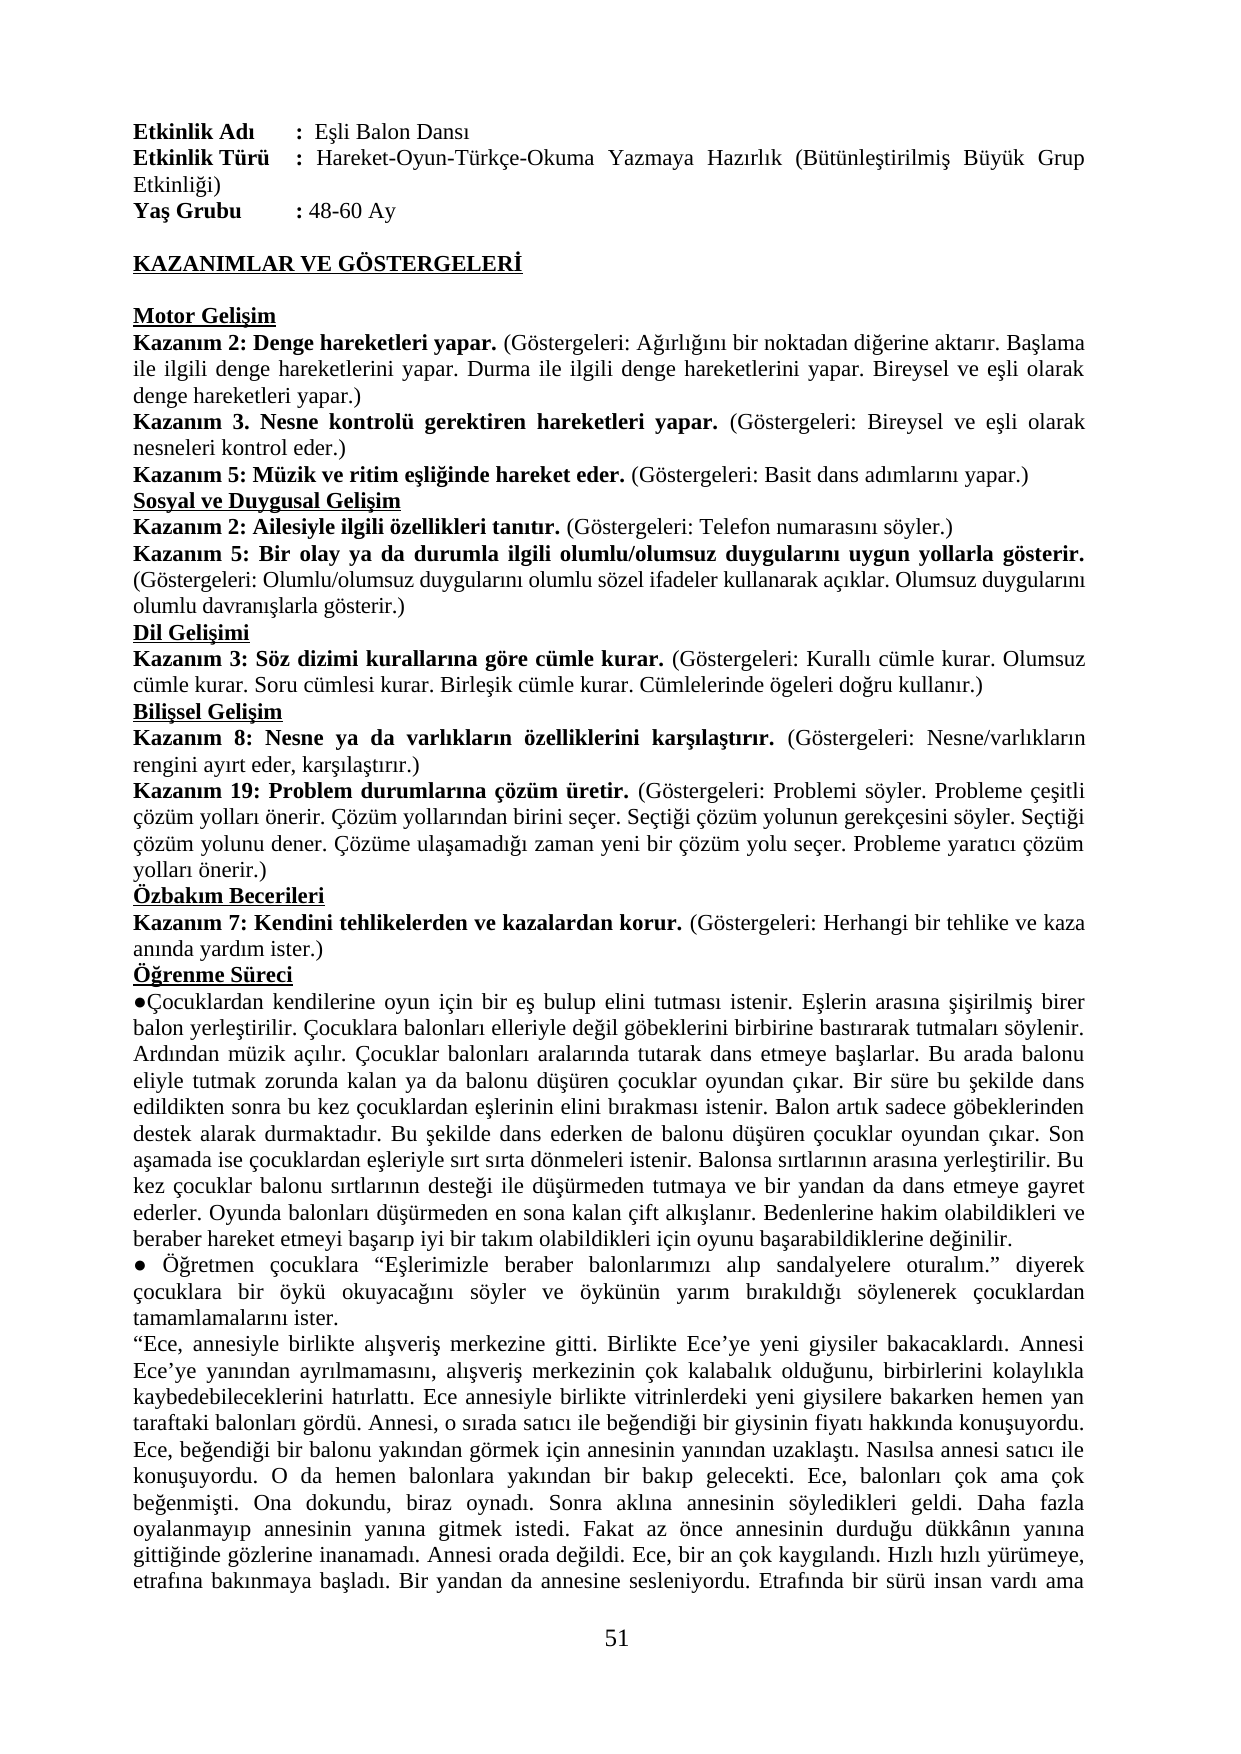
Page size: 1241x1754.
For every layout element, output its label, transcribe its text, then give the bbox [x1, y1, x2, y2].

text KAZANIMLAR VE GÖSTERGELERİ [133, 250, 1086, 276]
text Kazanım 3. Nesne kontrolü gerektiren hareketleri yapar. (Göstergeleri: Bireysel ve eşli olarak nesneleri kontrol eder.) [133, 408, 1086, 461]
text Kazanım 2: Ailesiyle ilgili özellikleri tanıtır. (Göstergeleri: Telefon numarasını söyler.) [133, 513, 1086, 540]
text Kazanım 2: Denge hareketleri yapar. (Göstergeleri: Ağırlığını bir noktadan diğerine aktarır. Başlama ile ilgili denge hareketlerini yapar. Durma ile ilgili denge hareketlerini yapar. Bireysel ve eşli olarak denge hareketleri yapar.) [133, 329, 1086, 408]
text ●Çocuklardan kendilerine oyun için bir eş bulup elini tutması istenir. Eşlerin arasına şişirilmiş birer balon yerleştirilir. Çocuklara balonları elleriyle değil göbeklerini birbirine bastırarak tutmaları söylenir. Ardından müzik açılır. Çocuklar balonları aralarında tutarak dans etmeye başlarlar. Bu arada balonu eliyle tutmak zorunda kalan ya da balonu düşüren çocuklar oyundan çıkar. Bir süre bu şekilde dans edildikten sonra bu kez çocuklardan eşlerinin elini bırakması istenir. Balon artık sadece göbeklerinden destek alarak durmaktadır. Bu şekilde dans ederken de balonu düşüren çocuklar oyundan çıkar. Son aşamada ise çocuklardan eşleriyle sırt sırta dönmeleri istenir. Balonsa sırtlarının arasına yerleştirilir. Bu kez çocuklar balonu sırtlarının desteği ile düşürmeden tutmaya ve bir yandan da dans etmeye gayret ederler. Oyunda balonları düşürmeden en sona kalan çift alkışlanır. Bedenlerine hakim olabildikleri ve beraber hareket etmeyi başarıp iyi bir takım olabildikleri için oyunu başarabildiklerine değinilir. [133, 988, 1086, 1251]
text Kazanım 5: Müzik ve ritim eşliğinde hareket eder. (Göstergeleri: Basit dans adımlarını yapar.) [133, 461, 1086, 487]
text Kazanım 7: Kendini tehlikelerden ve kazalardan korur. (Göstergeleri: Herhangi bir tehlike ve kaza anında yardım ister.) [133, 909, 1086, 961]
text ● Öğretmen çocuklara “Eşlerimizle beraber balonlarımızı alıp sandalyelere oturalım.” diyerek çocuklara bir öykü okuyacağını söyler ve öykünün yarım bırakıldığı söylenerek çocuklardan tamamlamalarını ister. [133, 1251, 1086, 1330]
text Etkinlik Türü : Hareket-Oyun-Türkçe-Okuma Yazmaya Hazırlık (Bütünleştirilmiş Büyük Grup Etkinliği) [133, 144, 1086, 197]
text Kazanım 3: Söz dizimi kurallarına göre cümle kurar. (Göstergeleri: Kurallı cümle kurar. Olumsuz cümle kurar. Soru cümlesi kurar. Birleşik cümle kurar. Cümlelerinde ögeleri doğru kullanır.) [133, 645, 1086, 698]
text Kazanım 19: Problem durumlarına çözüm üretir. (Göstergeleri: Problemi söyler. Probleme çeşitli çözüm yolları önerir. Çözüm yollarından birini seçer. Seçtiği çözüm yolunun gerekçesini söyler. Seçtiği çözüm yolunu dener. Çözüme ulaşamadığı zaman yeni bir çözüm yolu seçer. Probleme yaratıcı çözüm yolları önerir.) [133, 777, 1086, 882]
text Kazanım 8: Nesne ya da varlıkların özelliklerini karşılaştırır. (Göstergeleri: Nesne/varlıkların rengini ayırt eder, karşılaştırır.) [133, 724, 1086, 777]
text Sosyal ve Duygusal Gelişim [133, 487, 1086, 513]
text Dil Gelişimi [133, 619, 1086, 645]
text Kazanım 5: Bir olay ya da durumla ilgili olumlu/olumsuz duygularını uygun yollarla gösterir. (Göstergeleri: Olumlu/olumsuz duygularını olumlu sözel ifadeler kullanarak açıklar. Olumsuz duygularını olumlu davranışlarla gösterir.) [133, 540, 1086, 619]
text Motor Gelişim [133, 303, 1086, 329]
text Etkinlik Adı : Eşli Balon Dansı [133, 118, 1086, 144]
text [133, 1330, 1086, 1594]
text Bilişsel Gelişim [133, 698, 1086, 724]
text Öğrenme Süreci [133, 961, 1086, 988]
text Yaş Grubu : 48-60 Ay [133, 197, 1086, 223]
text Özbakım Becerileri [133, 882, 1086, 909]
